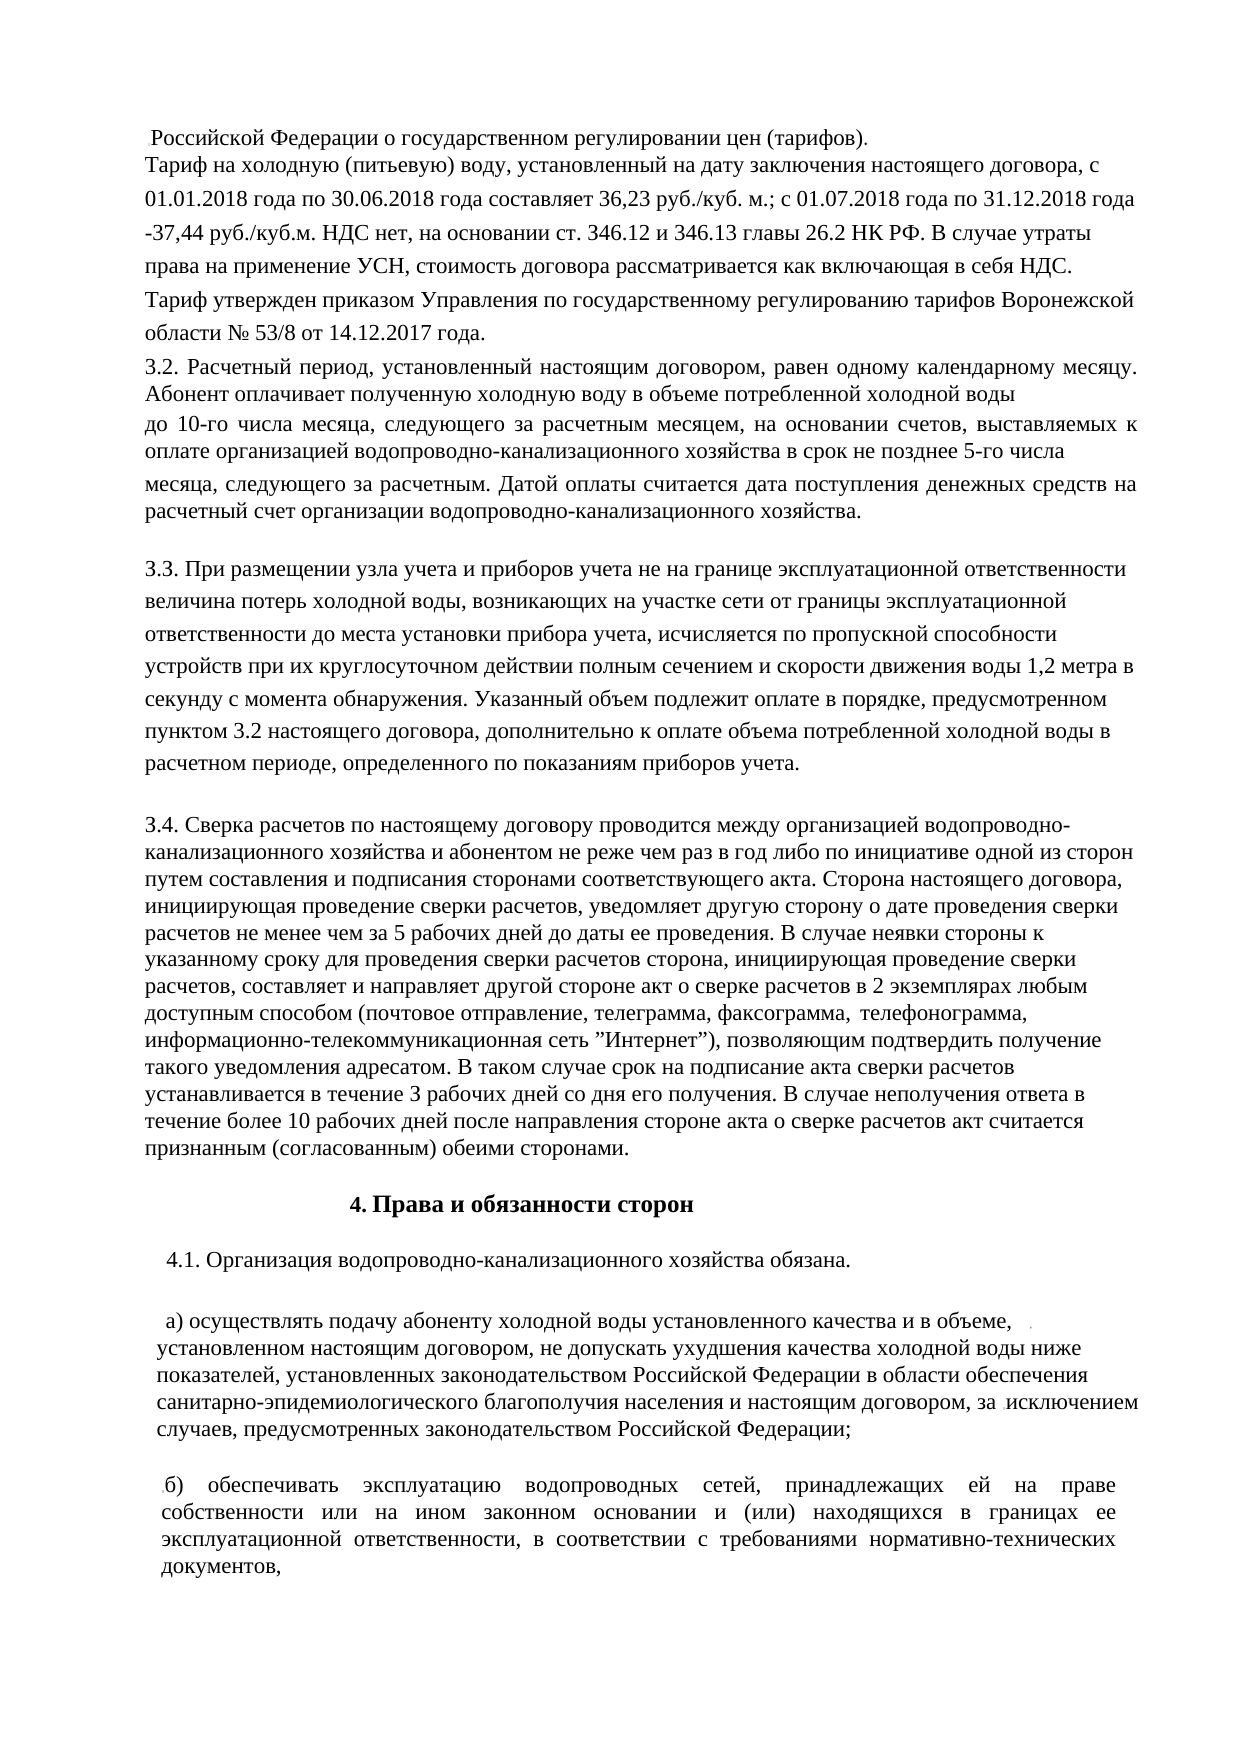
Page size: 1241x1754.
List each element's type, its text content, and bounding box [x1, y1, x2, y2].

text б) обеспечивать эксплуатацию водопроводных сетей, принадлежащих ей на праве собственности или на ином законном основании и (или) находящихся в границах ее эксплуатационной ответственности, в соответствии с требованиями нормативно-технических документов, [161, 1471, 1118, 1579]
text до 10-го числа месяца, следующего за расчетным месяцем, на основании счетов, выставляемых к оплате организацией водопроводно-канализационного хозяйства в срок не позднее 5-го числа [144, 410, 1139, 464]
list Права и обязанности сторон [349, 1189, 1141, 1218]
text З.4. Сверка расчетов по настоящему договору проводится между организацией водопроводно-канализационного хозяйства и абонентом не реже чем раз в год либо по инициативе одной из сторон путем составления и подписания сторонами соответствующего акта. Сторона настоящего договора, инициирующая проведение сверки расчетов, уведомляет другую сторону о дате проведения сверки расчетов не менее чем за 5 рабочих дней до даты ее проведения. В случае неявки стороны к указанному сроку для проведения сверки расчетов сторона, инициирующая проведение сверки расчетов, составляет и направляет другой стороне акт о сверке расчетов в 2 экземплярах любым доступным способом (почтовое отправление, телеграмма, факсограмма, телефонограмма, информационно-телекоммуникационная сеть ”Интернет”), позволяющим подтвердить получение такого уведомления адресатом. В таком случае срок на подписание акта сверки расчетов устанавливается в течение З рабочих дней со дня его получения. В случае неполучения ответа в течение более 10 рабочих дней после направления стороне акта о сверке расчетов акт считается признанным (согласованным) обеими сторонами. [144, 811, 1139, 1160]
text 3.2. Расчетный период, установленный настоящим договором, равен одному календарному месяцу. Абонент оплачивает полученную холодную воду в объеме потребленной холодной воды [144, 353, 1139, 407]
text Тариф на холодную (питьевую) воду, установленный на дату заключения настоящего договора, с 01.01.2018 года по 30.06.2018 года составляет 36,23 руб./куб. м.; с 01.07.2018 года по 31.12.2018 года -37,44 руб./куб.м. НДС нет, на основании ст. З46.12 и 346.13 главы 26.2 НК РФ. В случае утраты права на применение УСН, стоимость договора рассматривается как включающая в себя НДС. Тариф утвержден приказом Управления по государственному регулированию тарифов Воронежской области № 53/8 от 14.12.2017 года. [144, 151, 1139, 346]
text а) осуществлять подачу абоненту холодной воды установленного качества и в объеме, установленном настоящим договором, не допускать ухудшения качества холодной воды ниже показателей, установленных законодательством Российской Федерации в области обеспечения санитарно-эпидемиологического благополучия населения и настоящим договором, за исключением случаев, предусмотренных законодательством Российской Федерации; [156, 1308, 1139, 1441]
text Российской Федерации о государственном регулировании цен (тарифов) [148, 124, 1141, 151]
text З.З. При размещении узла учета и приборов учета не на границе эксплуатационной ответственности величина потерь холодной воды, возникающих на участке сети от границы эксплуатационной ответственности до места установки прибора учета, исчисляется по пропускной способности устройств при их круглосуточном действии полным сечением и скорости движения воды 1,2 метра в секунду с момента обнаружения. Указанный объем подлежит оплате в порядке, предусмотренном пунктом 3.2 настоящего договора, дополнительно к оплате объема потребленной холодной воды в расчетном периоде, определенного по показаниям приборов учета. [144, 555, 1139, 776]
text 4.1. Организация водопроводно-канализационного хозяйства обязана. [165, 1246, 1139, 1272]
text месяца, следующего за расчетным. Датой оплаты считается дата поступления денежных средств на расчетный счет организации водопроводно-канализационного хозяйства. [144, 470, 1139, 523]
